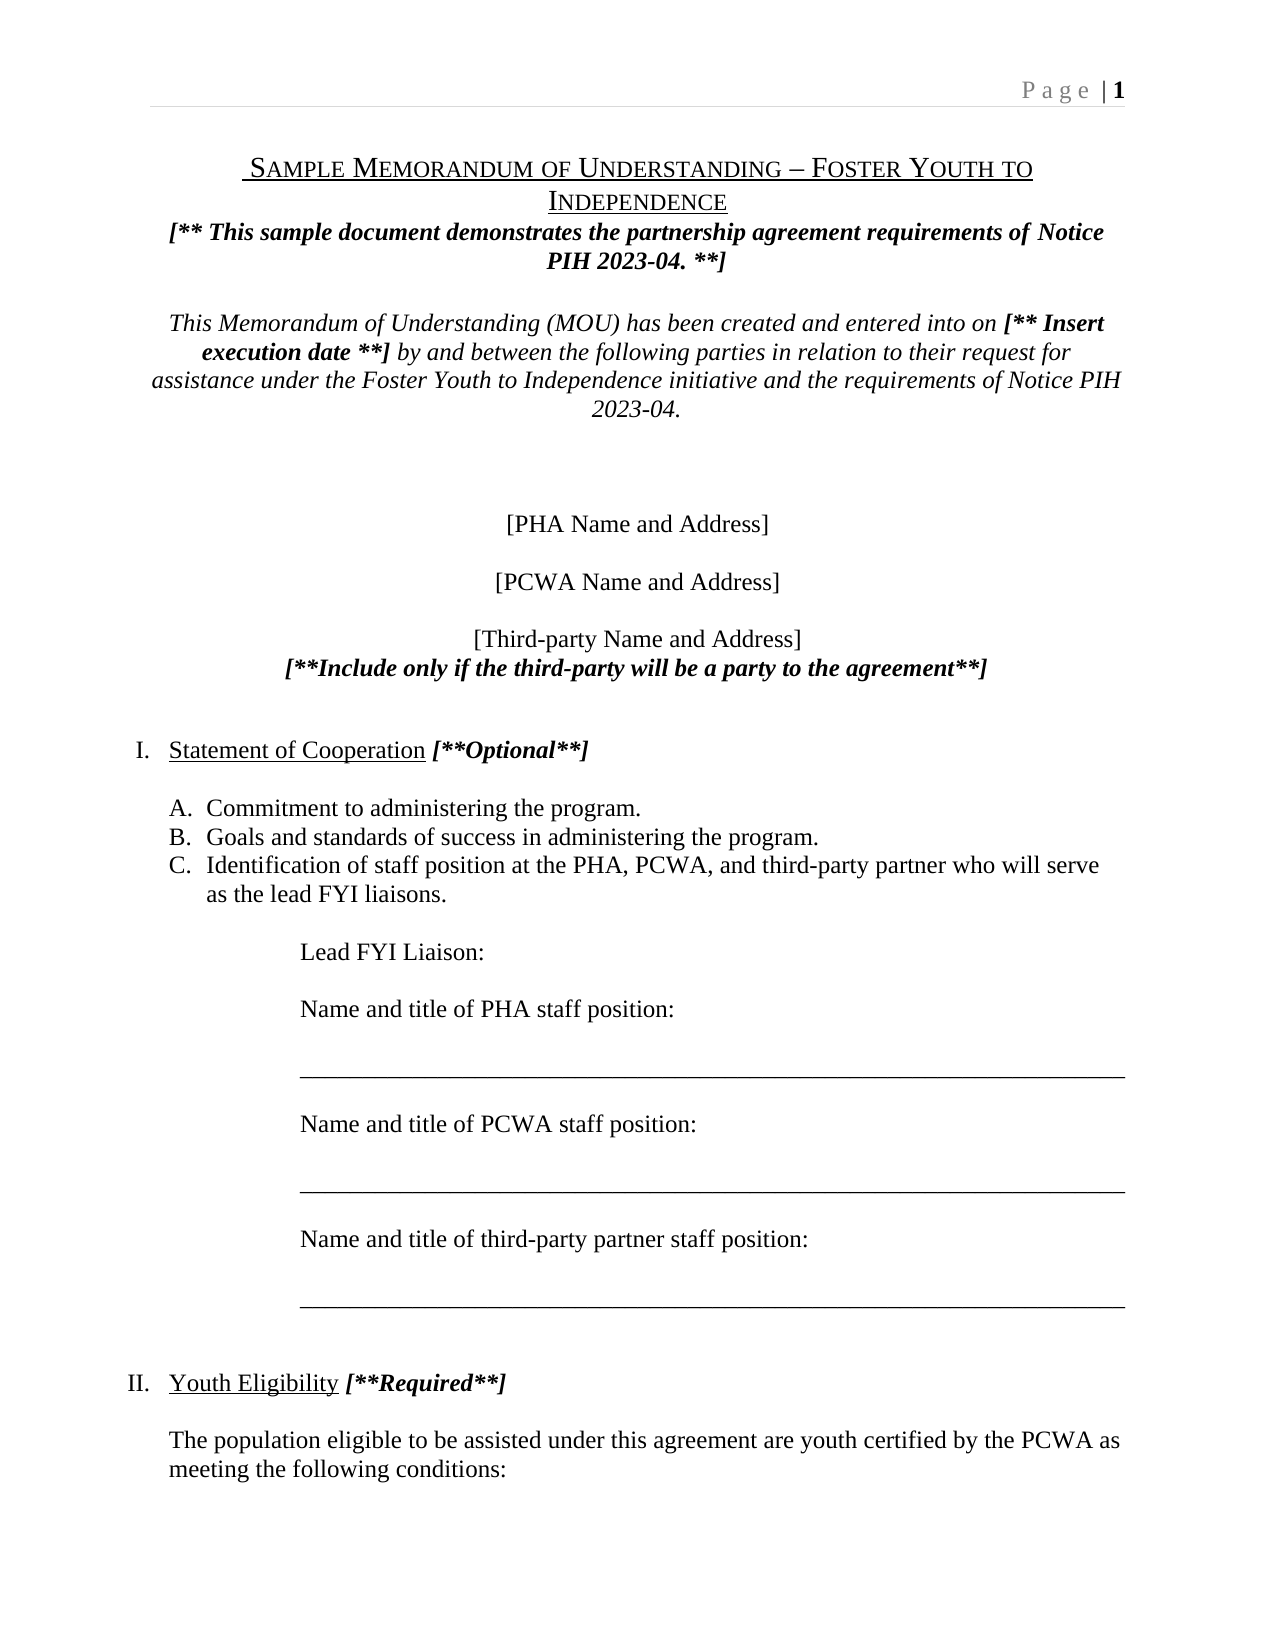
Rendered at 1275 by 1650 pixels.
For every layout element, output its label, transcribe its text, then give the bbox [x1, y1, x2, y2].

text Sample Memorandum of Understanding – Foster Youth to Independence [150, 150, 1125, 217]
list Goals and standards of success in administering the program. [169, 822, 1125, 851]
text [Third-party Name and Address] [150, 624, 1125, 653]
text This Memorandum of Understanding (MOU) has been created and entered into on [** Insert execution date **] by and between the following parties in relation to their request for assistance under the Foster Youth to Independence initiative and the requirements of Notice PIH 2023-04. [150, 308, 1125, 423]
text [PHA Name and Address] [150, 509, 1125, 538]
list Youth Eligibility [**Required**] [150, 1368, 1125, 1397]
list Name and title of PHA staff position: __________________________________________________________________Name and title of PCWA staff position: [300, 994, 1125, 1077]
text [PCWA Name and Address] [150, 567, 1125, 596]
text Name and title of third-party partner staff position: [225, 1224, 1125, 1253]
list Commitment to administering the program. [169, 793, 1125, 822]
text The population eligible to be assisted under this agreement are youth certified by the PCWA as meeting the following conditions: [169, 1426, 1125, 1483]
text [** This sample document demonstrates the partnership agreement requirements of Notice PIH 2023-04. **] [150, 217, 1125, 274]
text __________________________________________________________________ [225, 1167, 1125, 1196]
text __________________________________________________________________ [225, 1282, 1125, 1311]
list Name and title of PHA staff position: __________________________________________________________________Name and title of PCWA staff position: [300, 1078, 1125, 1138]
list Lead FYI Liaison: [225, 937, 1125, 966]
list Identification of staff position at the PHA, PCWA, and third-party partner who will serve as the lead FYI liaisons. [169, 851, 1125, 908]
text [**Include only if the third-party will be a party to the agreement**] [150, 653, 1125, 682]
list Statement of Cooperation [**Optional**] [150, 736, 1125, 764]
